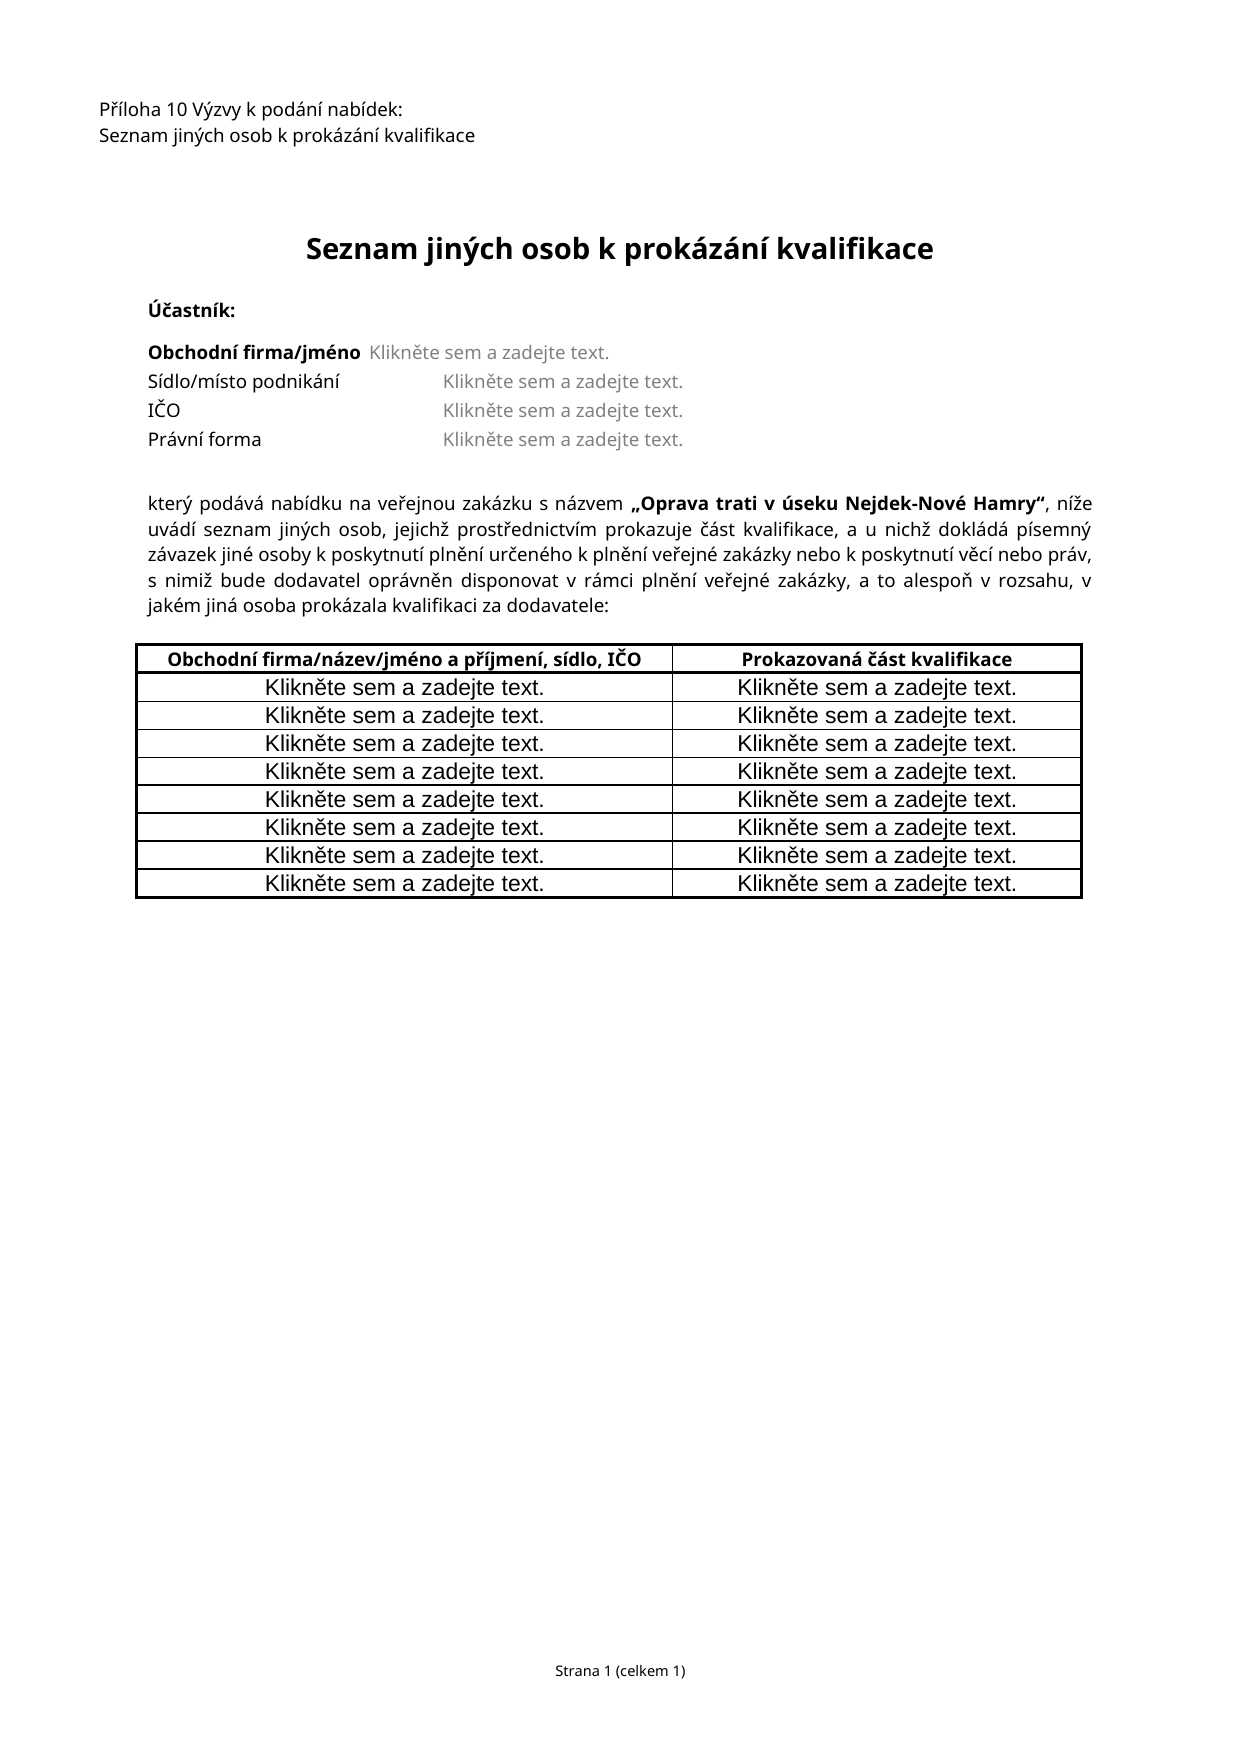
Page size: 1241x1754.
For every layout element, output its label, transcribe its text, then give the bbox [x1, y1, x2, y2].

text který podává nabídku na veřejnou zakázku s názvem „Oprava trati v úseku Nejdek-Nové Hamry“, níže uvádí seznam jiných osob, jejichž prostřednictvím prokazuje část kvalifikace, a u nichž dokládá písemný závazek jiné osoby k poskytnutí plnění určeného k plnění veřejné zakázky nebo k poskytnutí věcí nebo práv, s nimiž bude dodavatel oprávněn disponovat v rámci plnění veřejné zakázky, a to alespoň v rozsahu, v jakém jiná osoba prokázala kvalifikaci za dodavatele: [148, 490, 1093, 618]
title Seznam jiných osob k prokázání kvalifikace [148, 228, 1093, 268]
table_header Obchodní firma/název/jméno a příjmení, sídlo, IČO [138, 646, 672, 671]
text Právní forma [148, 423, 1093, 452]
text Sídlo/místo podnikání [148, 365, 1093, 394]
text Obchodní firma/jméno [148, 336, 1093, 365]
table_header Prokazovaná část kvalifikace [673, 646, 1080, 671]
text Účastník: [148, 293, 1093, 324]
text IČO [148, 394, 1093, 423]
